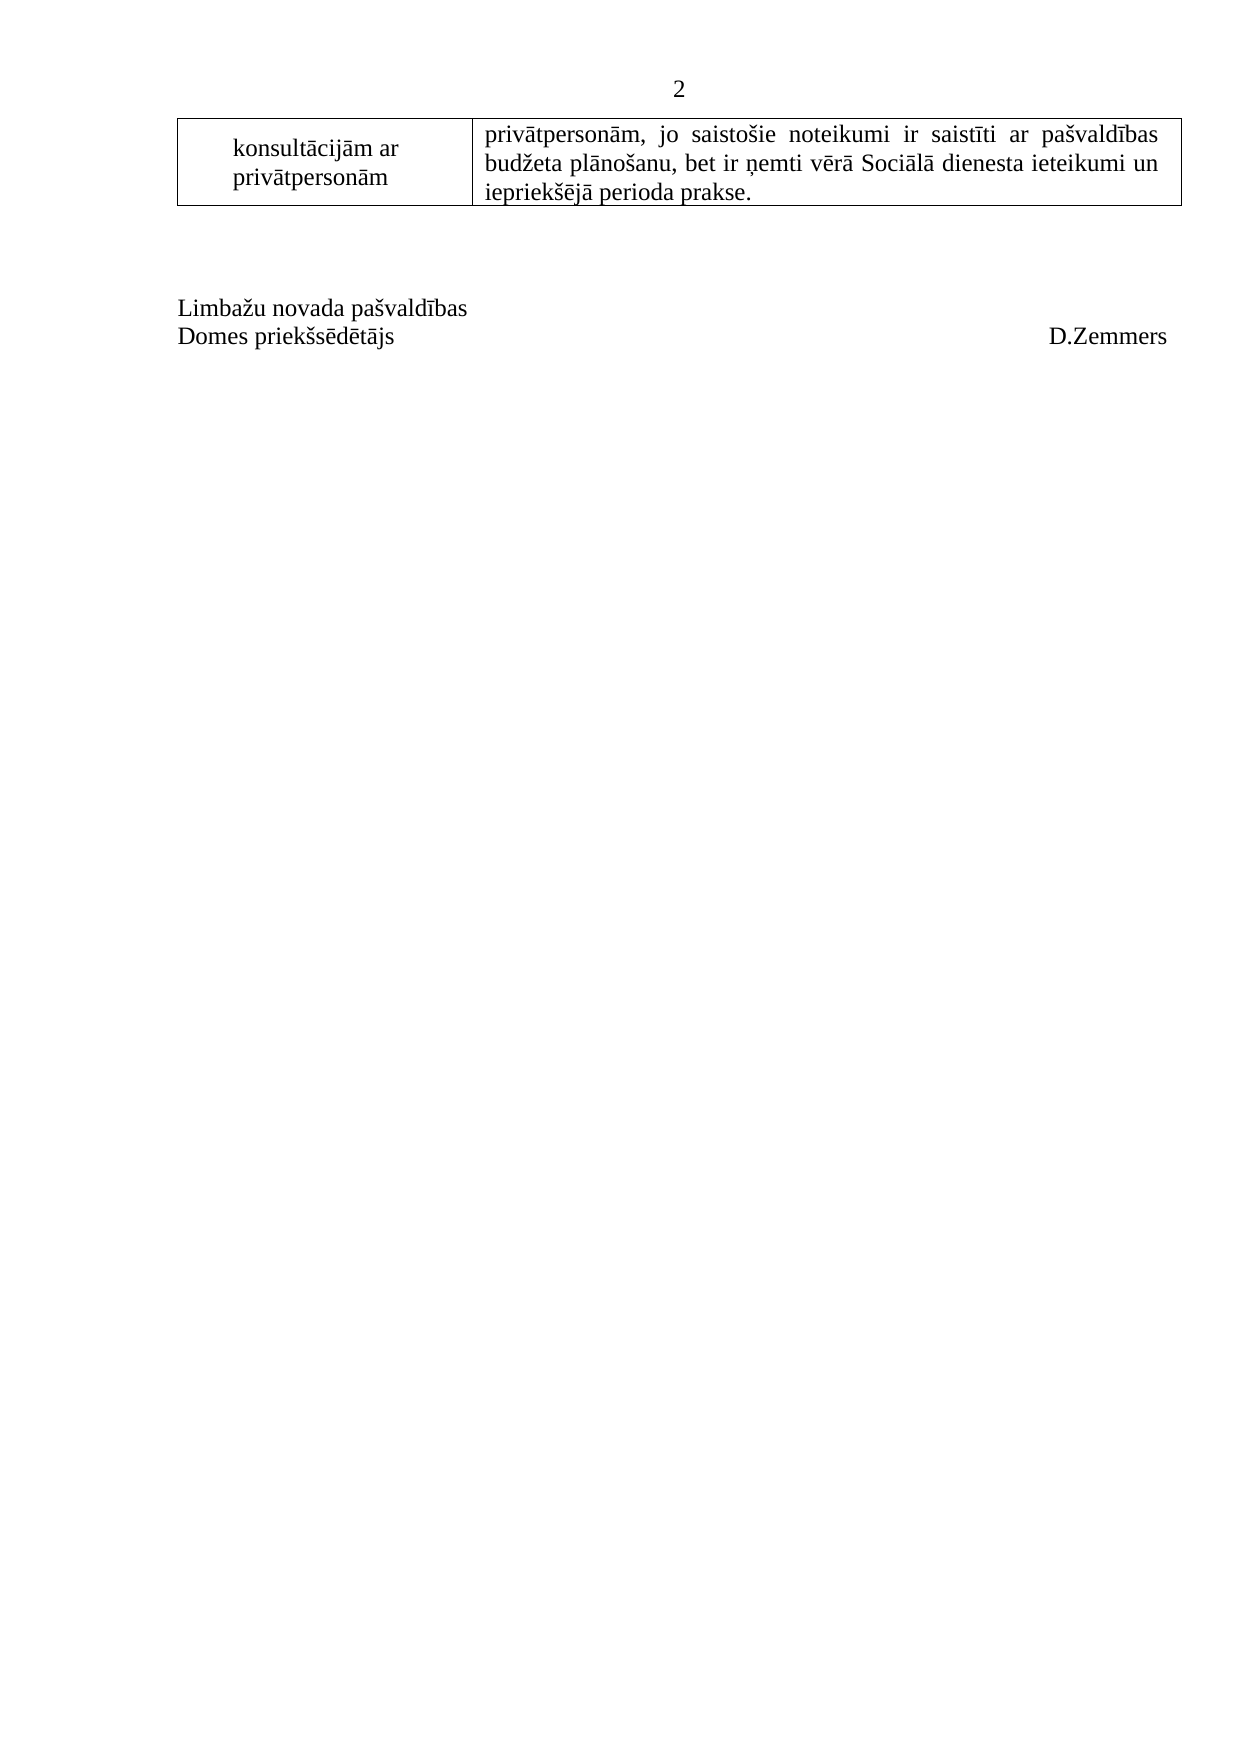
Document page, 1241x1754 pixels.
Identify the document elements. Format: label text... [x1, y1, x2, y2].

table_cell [178, 119, 472, 205]
text Domes priekšsēdētājs D.Zemmers [177, 321, 1181, 350]
text Limbažu novada pašvaldības [177, 293, 1181, 321]
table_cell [473, 119, 1181, 205]
